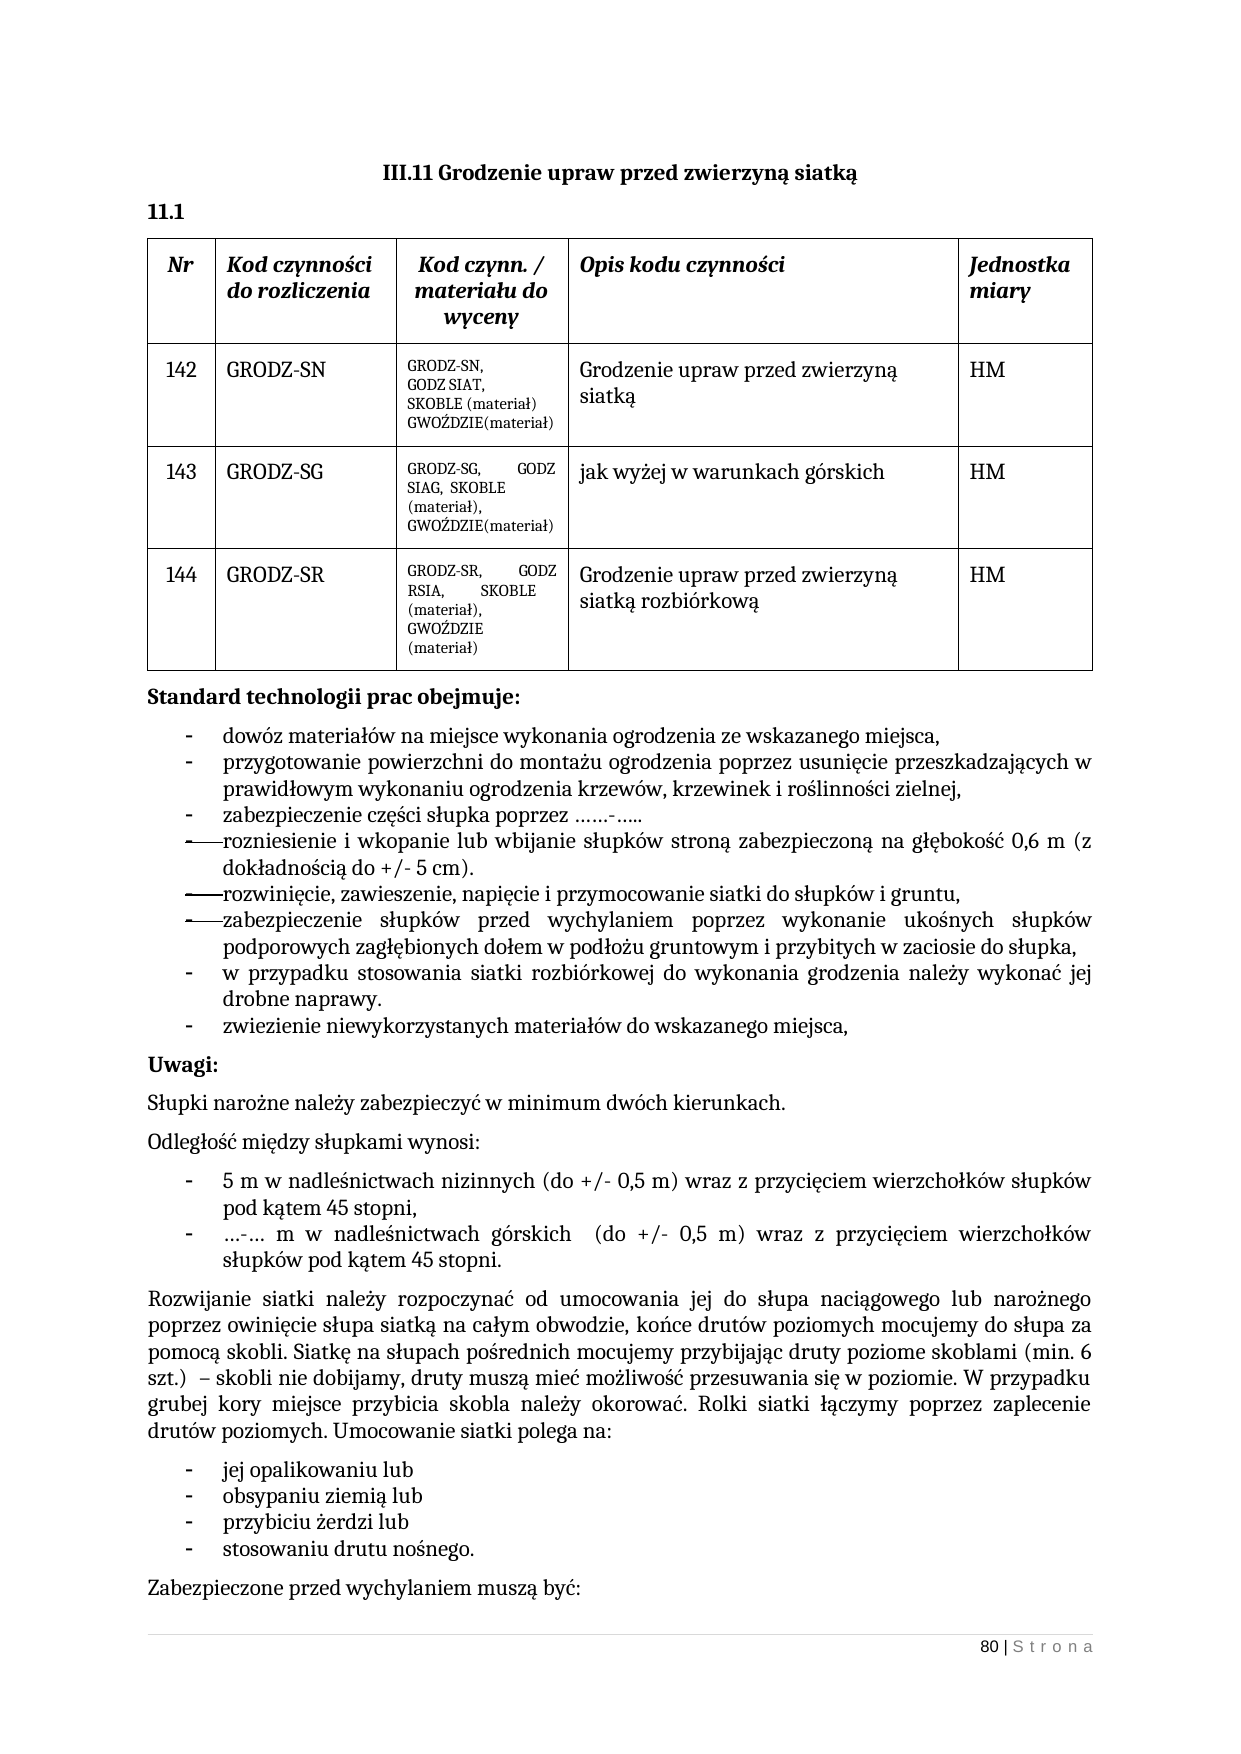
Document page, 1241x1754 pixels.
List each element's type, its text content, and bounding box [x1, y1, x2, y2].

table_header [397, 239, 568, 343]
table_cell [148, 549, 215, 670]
list w przypadku stosowania siatki rozbiórkowej do wykonania grodzenia należy wykonać jej drobne naprawy. [185, 960, 1093, 1012]
text Uwagi: [148, 1051, 1093, 1078]
list przygotowanie powierzchni do montażu ogrodzenia poprzez usunięcie przeszkadzających w prawidłowym wykonaniu ogrodzenia krzewów, krzewinek i roślinności zielnej, [185, 749, 1093, 802]
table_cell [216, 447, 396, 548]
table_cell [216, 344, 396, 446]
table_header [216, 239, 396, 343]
list obsypaniu ziemią lub [185, 1483, 1093, 1509]
list stosowaniu drutu nośnego. [185, 1536, 1093, 1562]
text Odległość między słupkami wynosi: [148, 1129, 1093, 1155]
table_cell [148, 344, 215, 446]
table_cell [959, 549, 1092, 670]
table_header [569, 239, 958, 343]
list 5 m w nadleśnictwach nizinnych (do +/- 0,5 m) wraz z przycięciem wierzchołków słupków pod kątem 45 stopni, [185, 1168, 1093, 1221]
list przybiciu żerdzi lub [185, 1509, 1093, 1536]
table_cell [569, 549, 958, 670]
text Zabezpieczone przed wychylaniem muszą być: [148, 1574, 1093, 1601]
text 11.1 [148, 199, 1093, 225]
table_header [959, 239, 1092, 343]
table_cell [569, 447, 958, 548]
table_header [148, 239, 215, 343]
list rozwinięcie, zawieszenie, napięcie i przymocowanie siatki do słupków i gruntu, [185, 881, 1093, 907]
list zwiezienie niewykorzystanych materiałów do wskazanego miejsca, [185, 1012, 1093, 1039]
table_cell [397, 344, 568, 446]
list zabezpieczenie słupków przed wychylaniem poprzez wykonanie ukośnych słupków podporowych zagłębionych dołem w podłożu gruntowym i przybitych w zaciosie do słupka, [185, 907, 1093, 960]
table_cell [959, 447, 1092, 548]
text III.11 Grodzenie upraw przed zwierzyną siatką [148, 160, 1093, 186]
text Słupki narożne należy zabezpieczyć w minimum dwóch kierunkach. [148, 1090, 1093, 1117]
list jej opalikowaniu lub [185, 1456, 1093, 1483]
list dowóz materiałów na miejsce wykonania ogrodzenia ze wskazanego miejsca, [185, 723, 1093, 749]
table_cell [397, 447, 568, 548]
list zabezpieczenie części słupka poprzez ……-….. [185, 802, 1093, 828]
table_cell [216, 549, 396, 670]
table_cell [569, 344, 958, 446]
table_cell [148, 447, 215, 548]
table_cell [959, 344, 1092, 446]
list rozniesienie i wkopanie lub wbijanie słupków stroną zabezpieczoną na głębokość 0,6 m (z dokładnością do +/- 5 cm). [185, 828, 1093, 881]
text Rozwijanie siatki należy rozpoczynać od umocowania jej do słupa naciągowego lub narożnego poprzez owinięcie słupa siatką na całym obwodzie, końce drutów poziomych mocujemy do słupa za pomocą skobli. Siatkę na słupach pośrednich mocujemy przybijając druty poziome skoblami (min. 6 szt.) – skobli nie dobijamy, druty muszą mieć możliwość przesuwania się w poziomie. W przypadku grubej kory miejsce przybicia skobla należy okorować. Rolki siatki łączymy poprzez zaplecenie drutów poziomych. Umocowanie siatki polega na: [148, 1286, 1093, 1444]
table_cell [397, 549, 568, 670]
list …-… m w nadleśnictwach górskich (do +/- 0,5 m) wraz z przycięciem wierzchołków słupków pod kątem 45 stopni. [185, 1221, 1093, 1273]
text Standard technologii prac obejmuje: [148, 684, 1093, 710]
